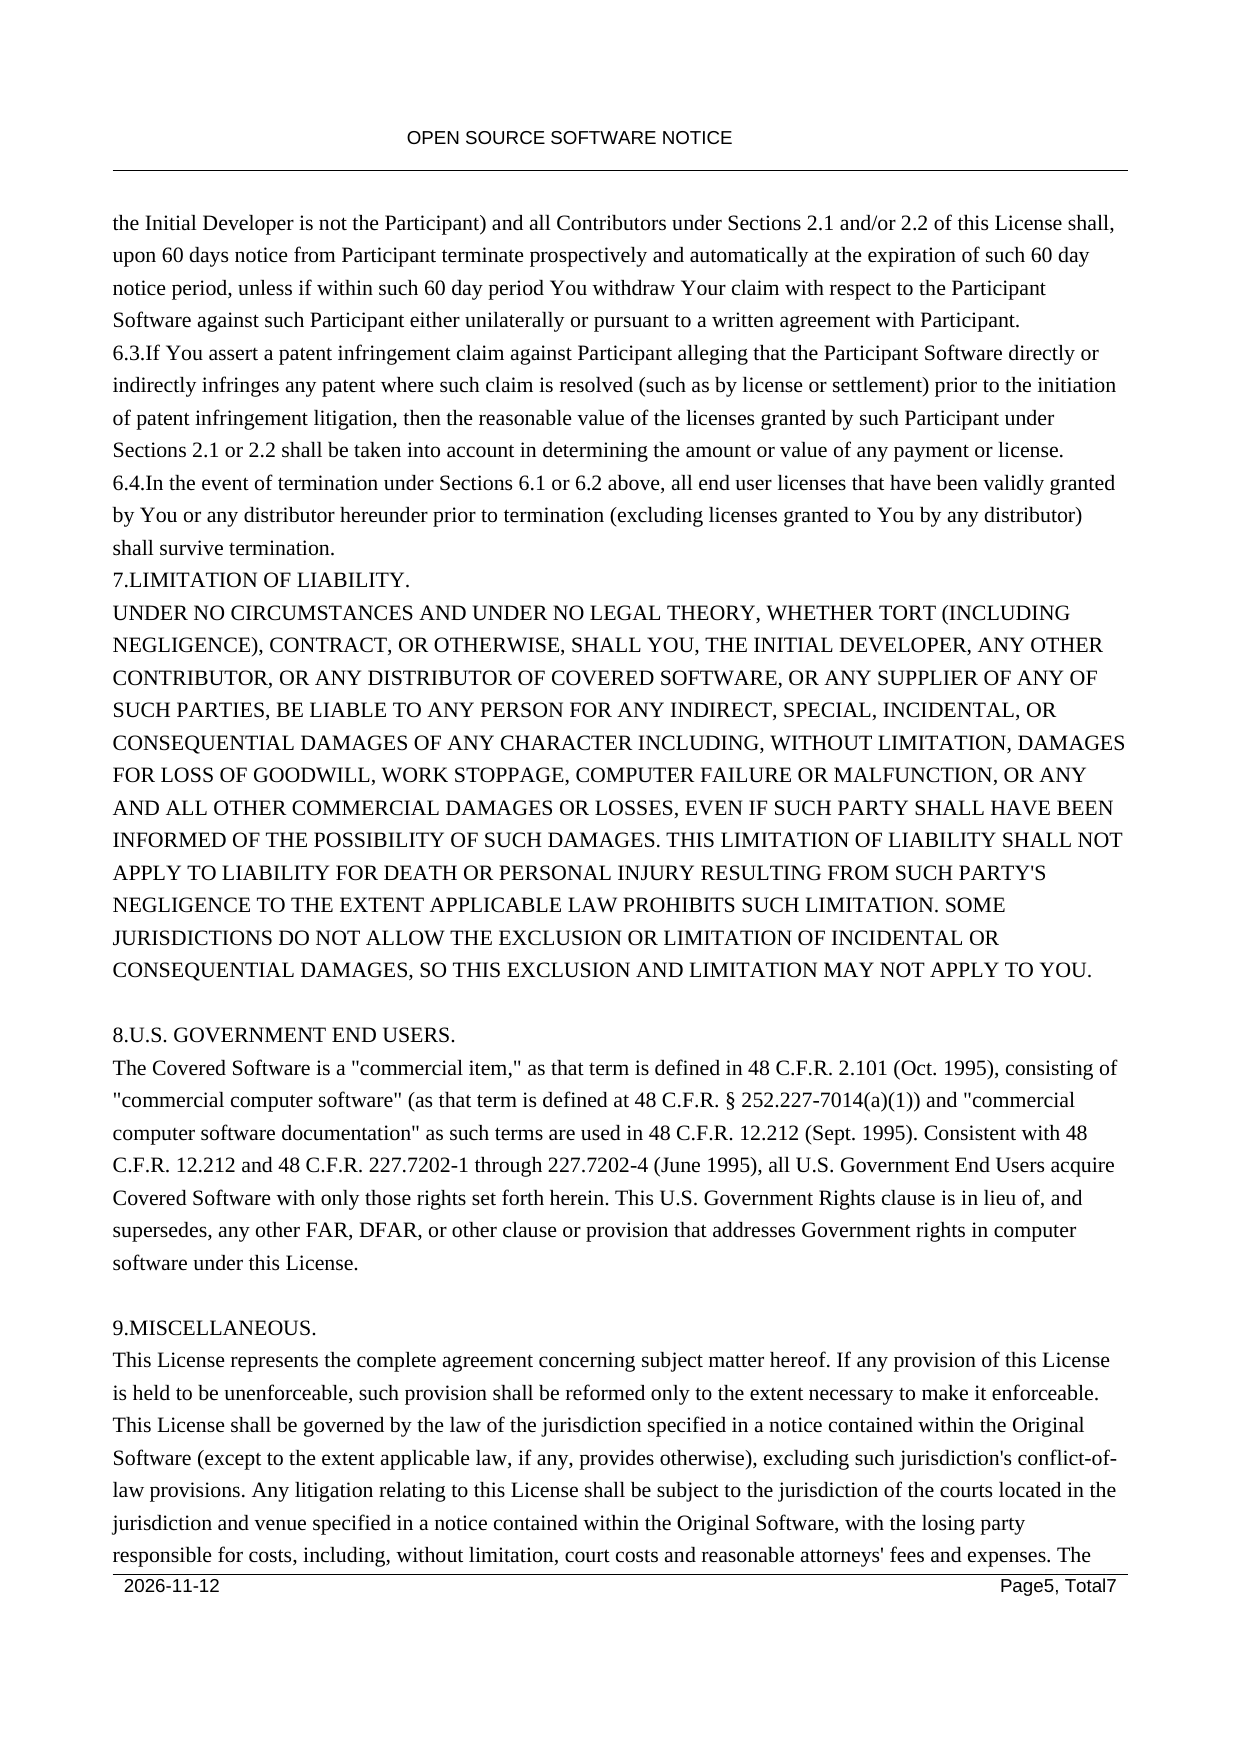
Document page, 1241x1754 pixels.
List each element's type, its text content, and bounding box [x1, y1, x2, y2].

text 9.MISCELLANEOUS. [112, 1311, 1128, 1344]
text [112, 1344, 1128, 1571]
text 8.U.S. GOVERNMENT END USERS. [112, 1019, 1128, 1051]
text 6.3.If You assert a patent infringement claim against Participant alleging that the Participant Software directly or indirectly infringes any patent where such claim is resolved (such as by license or settlement) prior to the initiation of patent infringement litigation, then the reasonable value of the licenses granted by such Participant under Sections 2.1 or 2.2 shall be taken into account in determining the amount or value of any payment or license. [112, 336, 1128, 466]
text UNDER NO CIRCUMSTANCES AND UNDER NO LEGAL THEORY, WHETHER TORT (INCLUDING NEGLIGENCE), CONTRACT, OR OTHERWISE, SHALL YOU, THE INITIAL DEVELOPER, ANY OTHER CONTRIBUTOR, OR ANY DISTRIBUTOR OF COVERED SOFTWARE, OR ANY SUPPLIER OF ANY OF SUCH PARTIES, BE LIABLE TO ANY PERSON FOR ANY INDIRECT, SPECIAL, INCIDENTAL, OR CONSEQUENTIAL DAMAGES OF ANY CHARACTER INCLUDING, WITHOUT LIMITATION, DAMAGES FOR LOSS OF GOODWILL, WORK STOPPAGE, COMPUTER FAILURE OR MALFUNCTION, OR ANY AND ALL OTHER COMMERCIAL DAMAGES OR LOSSES, EVEN IF SUCH PARTY SHALL HAVE BEEN INFORMED OF THE POSSIBILITY OF SUCH DAMAGES. THIS LIMITATION OF LIABILITY SHALL NOT APPLY TO LIABILITY FOR DEATH OR PERSONAL INJURY RESULTING FROM SUCH PARTY'S NEGLIGENCE TO THE EXTENT APPLICABLE LAW PROHIBITS SUCH LIMITATION. SOME JURISDICTIONS DO NOT ALLOW THE EXCLUSION OR LIMITATION OF INCIDENTAL OR CONSEQUENTIAL DAMAGES, SO THIS EXCLUSION AND LIMITATION MAY NOT APPLY TO YOU. [112, 596, 1128, 986]
text The Covered Software is a "commercial item," as that term is defined in 48 C.F.R. 2.101 (Oct. 1995), consisting of "commercial computer software" (as that term is defined at 48 C.F.R. § 252.227-7014(a)(1)) and "commercial computer software documentation" as such terms are used in 48 C.F.R. 12.212 (Sept. 1995). Consistent with 48 C.F.R. 12.212 and 48 C.F.R. 227.7202-1 through 227.7202-4 (June 1995), all U.S. Government End Users acquire Covered Software with only those rights set forth herein. This U.S. Government Rights clause is in lieu of, and supersedes, any other FAR, DFAR, or other clause or provision that addresses Government rights in computer software under this License. [112, 1051, 1128, 1279]
text 7.LIMITATION OF LIABILITY. [112, 564, 1128, 596]
text 6.4.In the event of termination under Sections 6.1 or 6.2 above, all end user licenses that have been validly granted by You or any distributor hereunder prior to termination (excluding licenses granted to You by any distributor) shall survive termination. [112, 466, 1128, 564]
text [112, 206, 1128, 336]
